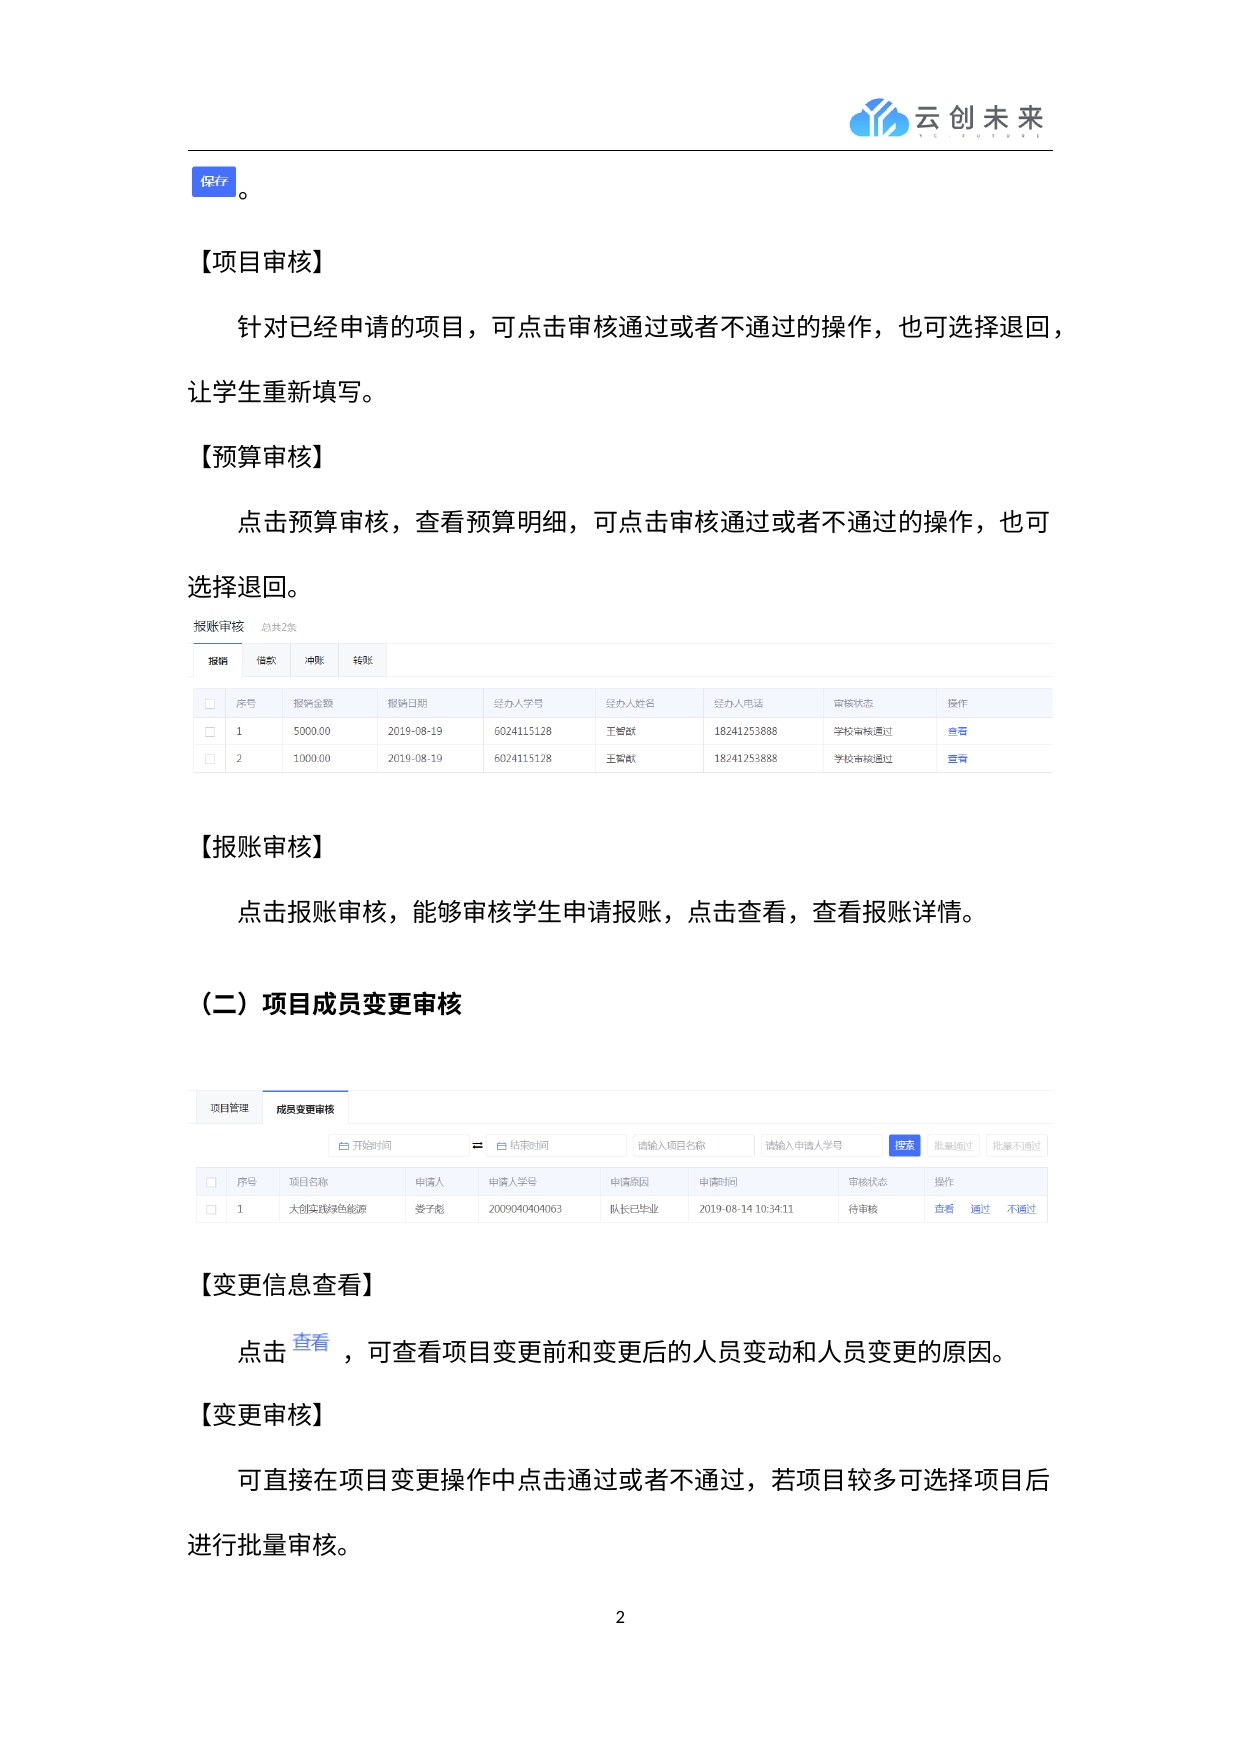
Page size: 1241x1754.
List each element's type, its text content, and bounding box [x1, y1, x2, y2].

text 【报账审核】 [187, 813, 1053, 878]
picture [187, 617, 1053, 790]
text 点击报账审核，能够审核学生申请报账，点击查看，查看报账详情。 [187, 878, 1053, 943]
text 可直接在项目变更操作中点击通过或者不通过，若项目较多可选择项目后进行批量审核。 [187, 1446, 1053, 1576]
text 【变更信息查看】 [187, 1251, 1053, 1316]
text 点击预算审核，查看预算明细，可点击审核通过或者不通过的操作，也可选择退回。 [187, 488, 1053, 617]
text 【变更审核】 [187, 1381, 1053, 1446]
text 【项目审核】 [187, 228, 1053, 293]
picture [187, 1088, 1053, 1226]
text 【预算审核】 [187, 423, 1053, 488]
text 点击，可查看项目变更前和变更后的人员变动和人员变更的原因。 [187, 1316, 1053, 1381]
picture [839, 88, 1053, 148]
picture [287, 1327, 342, 1362]
subtitle （二）项目成员变更审核 [187, 970, 1053, 1035]
text 针对已经申请的项目，可点击审核通过或者不通过的操作，也可选择退回，让学生重新填写。 [187, 293, 1053, 423]
text 点击，可对项目团队的日志进行查看，输入教师点评内容后点击。 [187, 163, 1053, 228]
picture [187, 162, 238, 199]
